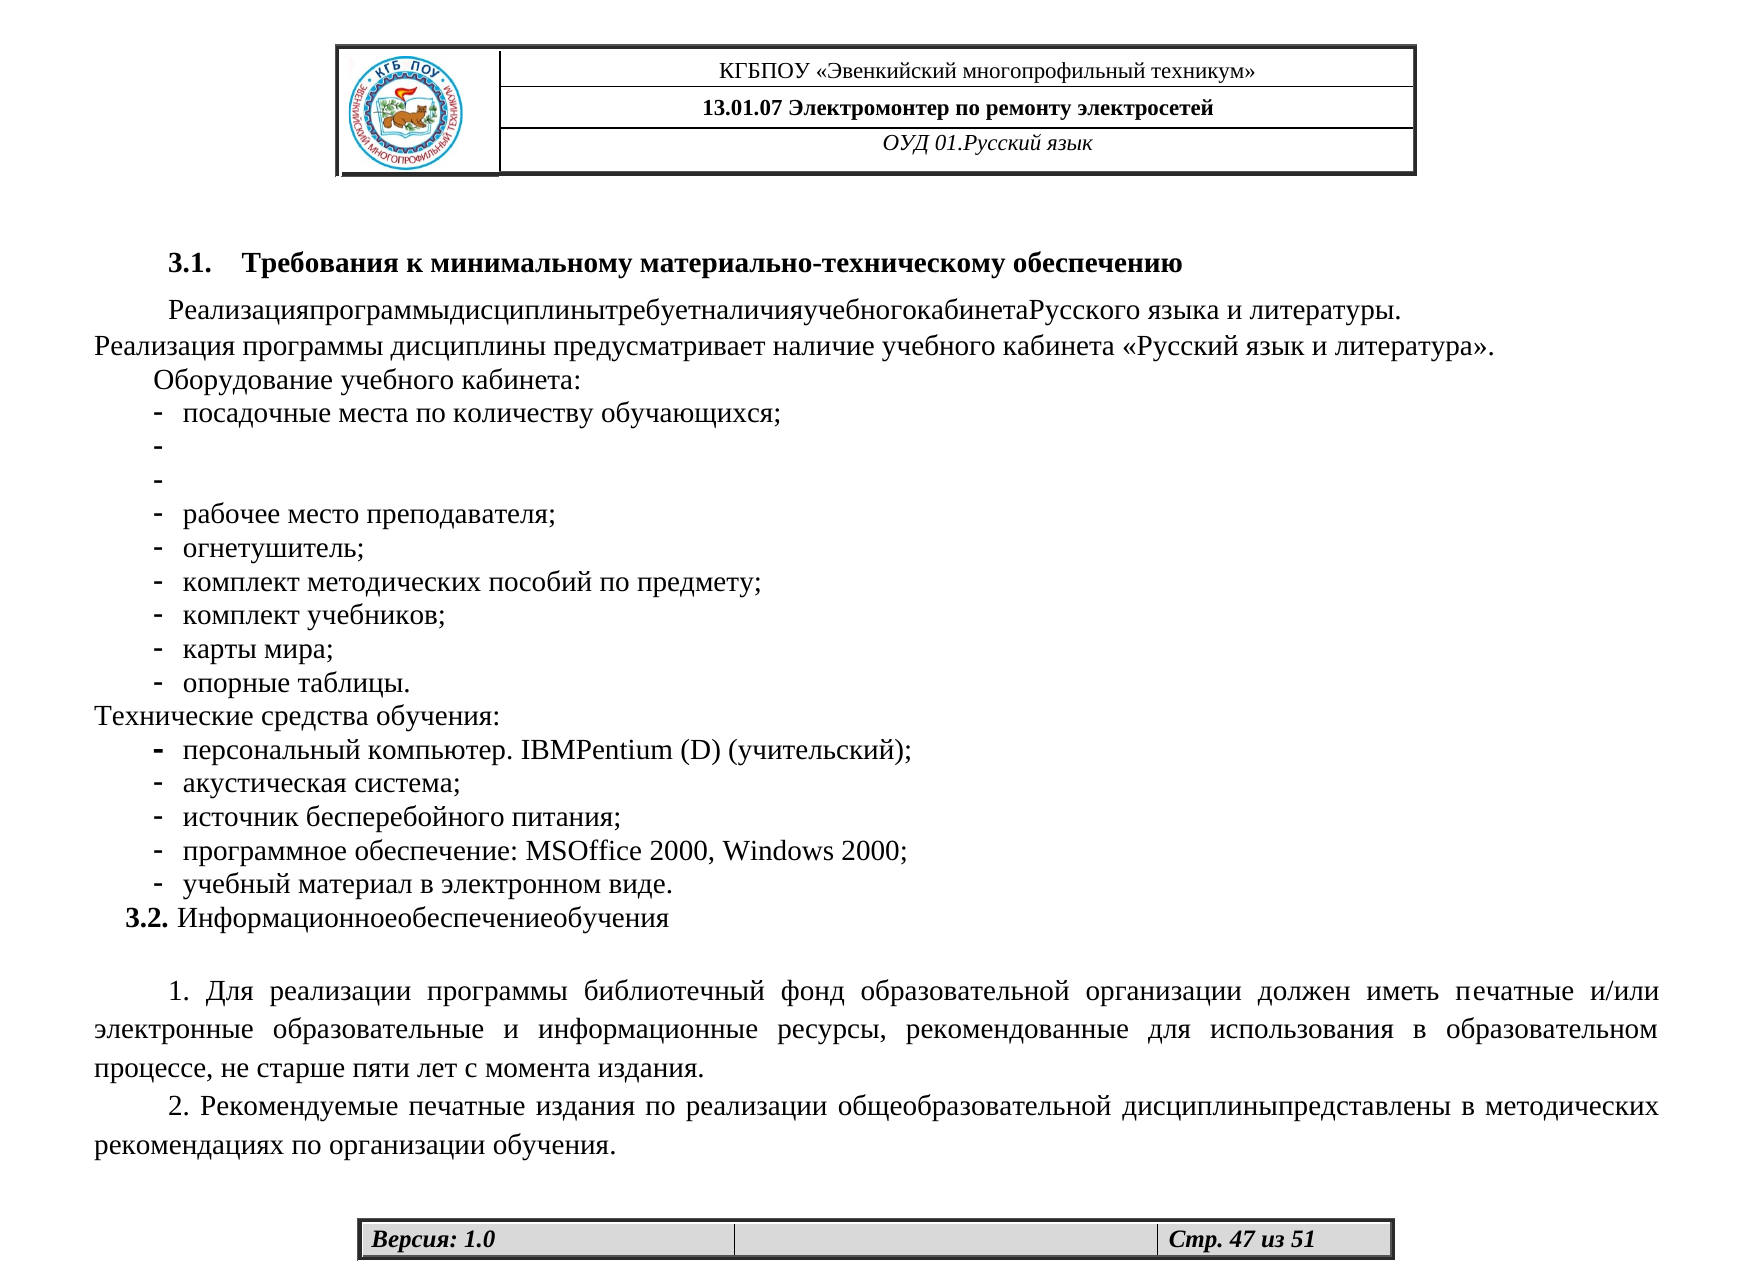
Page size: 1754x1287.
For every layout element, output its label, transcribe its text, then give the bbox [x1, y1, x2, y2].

list источник бесперебойного питания; [94, 799, 1704, 833]
list комплект учебников; [94, 597, 1704, 631]
text Оборудование учебного кабинета: [94, 362, 1704, 396]
list карты мира; [94, 631, 1704, 665]
text Реализация программы дисциплины предусматривает наличие учебного кабинета «Русский язык и литература». [94, 328, 1704, 362]
list рабочее место преподавателя; [94, 497, 1704, 530]
list персональный компьютер. IBMPentium (D) (учительский); [94, 732, 1704, 766]
picture [348, 56, 463, 171]
list Требования к минимальному материально-техническому обеспечению [94, 245, 1630, 279]
text Технические средства обучения: [94, 698, 1704, 732]
list учебный материал в электронном виде. [94, 867, 1704, 900]
text 1. Для реализации программы библиотечный фонд образовательной организации должен иметь печатные и/или электронные образовательные и информационные ресурсы, рекомендованные для использования в образовательном процессе, не старше пяти лет с момента издания. [94, 973, 1659, 1083]
list огнетушитель; [94, 530, 1704, 564]
list опорные таблицы. [94, 665, 1704, 698]
list посадочные места по количеству обучающихся; [94, 396, 1704, 429]
list комплект методических пособий по предмету; [94, 564, 1704, 597]
text 2. Рекомендуемые печатные издания по реализации общеобразовательной дисциплиныпредставлены в методических рекомендациях по организации обучения. [94, 1088, 1659, 1161]
list акустическая система; [94, 766, 1704, 799]
text РеализацияпрограммыдисциплинытребуетналичияучебногокабинетаРусского языка и литературы. [168, 292, 1630, 326]
list программное обеспечение: MSOffice 2000, Windows 2000; [94, 833, 1704, 867]
subtitle Информационноеобеспечениеобучения [125, 900, 1659, 934]
